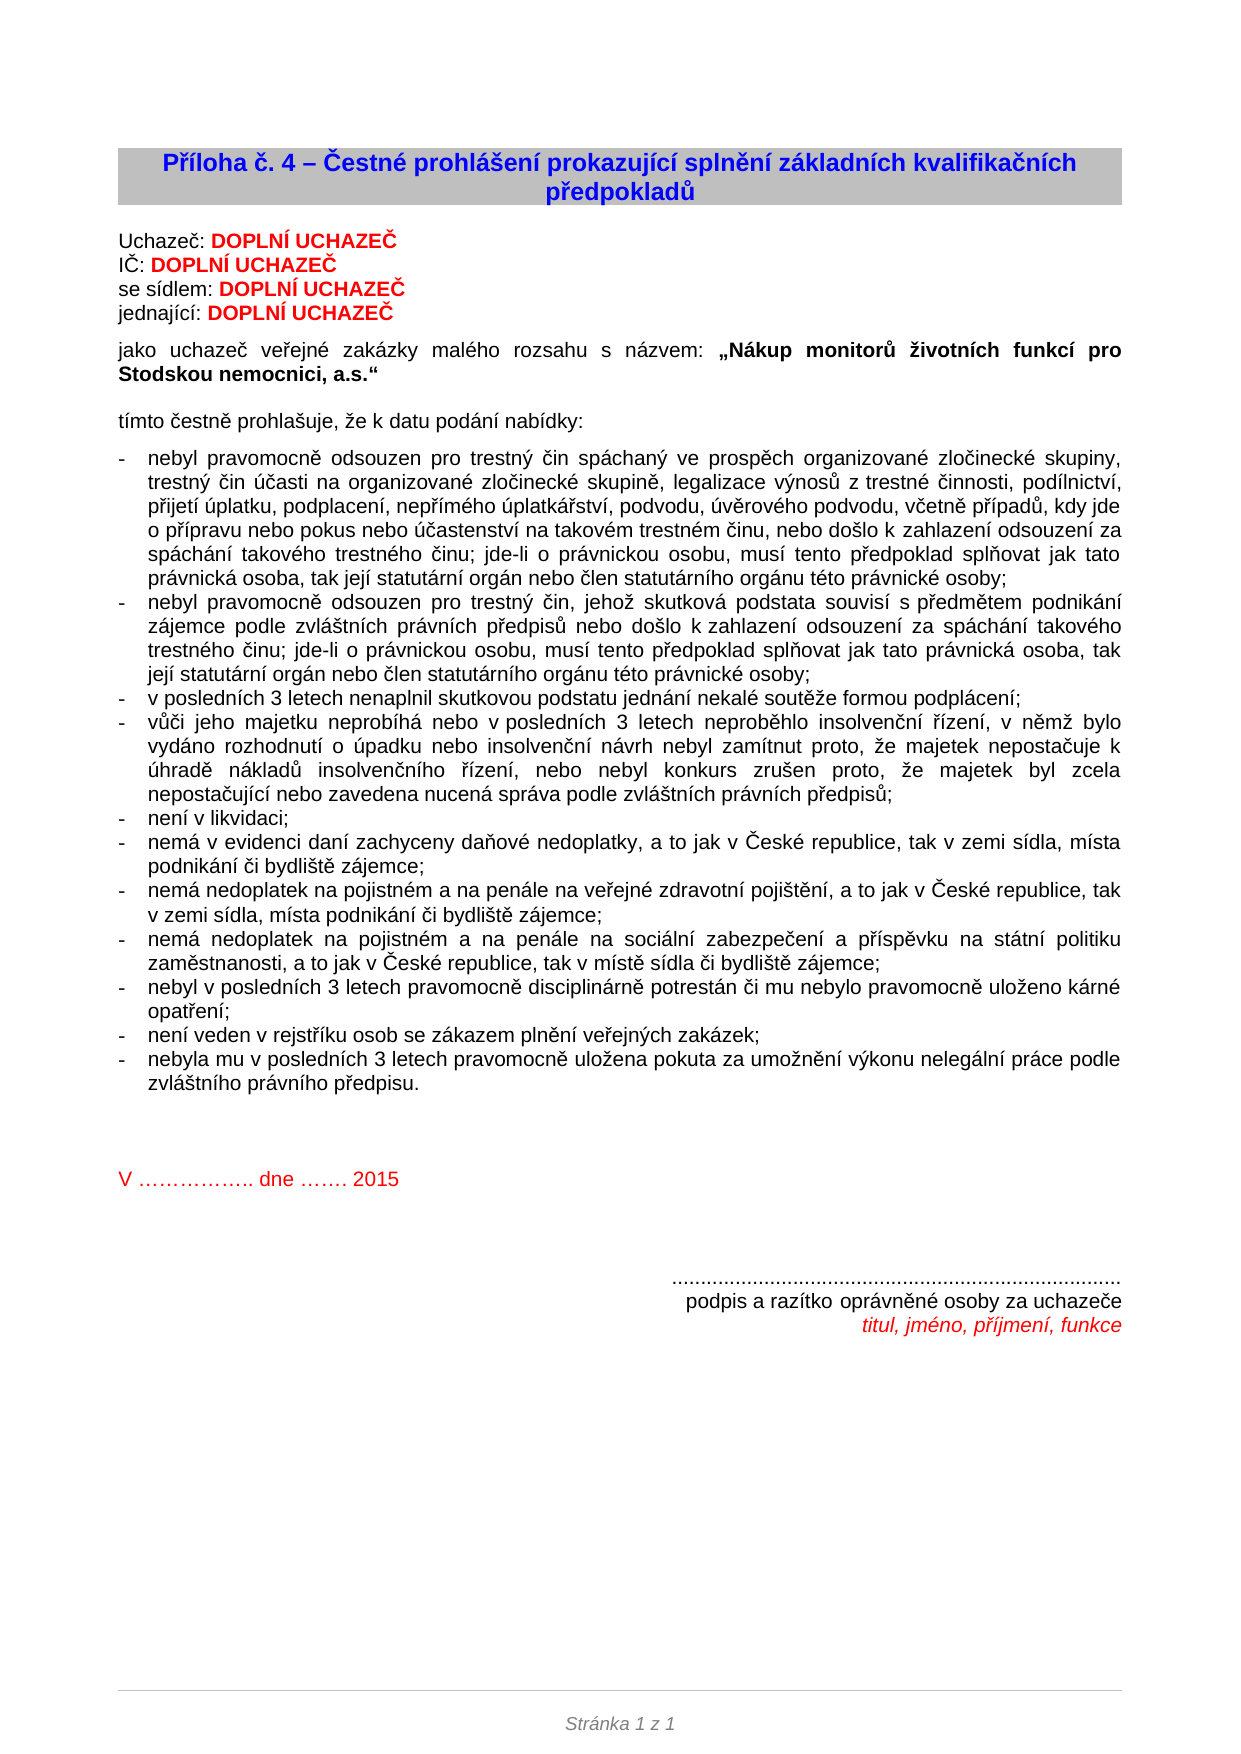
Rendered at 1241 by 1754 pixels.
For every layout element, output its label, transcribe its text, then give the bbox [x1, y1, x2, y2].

text titul, jméno, příjmení, funkce [118, 1313, 1122, 1337]
text jako uchazeč veřejné zakázky malého rozsahu s názvem: „Nákup monitorů životních funkcí pro Stodskou nemocnici, a.s.“ [118, 337, 1122, 385]
list není veden v rejstříku osob se zákazem plnění veřejných zakázek; [118, 1023, 1122, 1047]
list nemá nedoplatek na pojistném a na penále na sociální zabezpečení a příspěvku na státní politiku zaměstnanosti, a to jak v České republice, tak v místě sídla či bydliště zájemce; [118, 926, 1122, 974]
text tímto čestně prohlašuje, že k datu podání nabídky: [118, 409, 1122, 433]
list nebyla mu v posledních 3 letech pravomocně uložena pokuta za umožnění výkonu nelegální práce podle zvláštního právního předpisu. [118, 1047, 1122, 1095]
text .............................................................................. [118, 1265, 1122, 1289]
list nebyl pravomocně odsouzen pro trestný čin spáchaný ve prospěch organizované zločinecké skupiny, trestný čin účasti na organizované zločinecké skupině, legalizace výnosů z trestné činnosti, podílnictví, přijetí úplatku, podplacení, nepřímého úplatkářství, podvodu, úvěrového podvodu, včetně případů, kdy jde o přípravu nebo pokus nebo účastenství na takovém trestném činu, nebo došlo k zahlazení odsouzení za spáchání takového trestného činu; jde-li o právnickou osobu, musí tento předpoklad splňovat jak tato právnická osoba, tak její statutární orgán nebo člen statutárního orgánu této právnické osoby; [118, 446, 1122, 590]
list nemá nedoplatek na pojistném a na penále na veřejné zdravotní pojištění, a to jak v České republice, tak v zemi sídla, místa podnikání či bydliště zájemce; [118, 878, 1122, 926]
text podpis a razítko oprávněné osoby za uchazeče [118, 1289, 1122, 1313]
list vůči jeho majetku neprobíhá nebo v posledních 3 letech neproběhlo insolvenční řízení, v němž bylo vydáno rozhodnutí o úpadku nebo insolvenční návrh nebyl zamítnut proto, že majetek nepostačuje k úhradě nákladů insolvenčního řízení, nebo nebyl konkurs zrušen proto, že majetek byl zcela nepostačující nebo zavedena nucená správa podle zvláštních právních předpisů; [118, 710, 1122, 806]
text jednající: DOPLNÍ UCHAZEČ [118, 301, 1122, 325]
text IČ: DOPLNÍ UCHAZEČ [118, 253, 1122, 277]
text Uchazeč: DOPLNÍ UCHAZEČ [118, 229, 1122, 253]
list nebyl v posledních 3 letech pravomocně disciplinárně potrestán či mu nebylo pravomocně uloženo kárné opatření; [118, 974, 1122, 1023]
list nebyl pravomocně odsouzen pro trestný čin, jehož skutková podstata souvisí s předmětem podnikání zájemce podle zvláštních právních předpisů nebo došlo k zahlazení odsouzení za spáchání takového trestného činu; jde-li o právnickou osobu, musí tento předpoklad splňovat jak tato právnická osoba, tak její statutární orgán nebo člen statutárního orgánu této právnické osoby; [118, 590, 1122, 686]
list není v likvidaci; [118, 806, 1122, 830]
text V …………….. dne ……. 2015 [118, 1167, 1122, 1191]
list v posledních 3 letech nenaplnil skutkovou podstatu jednání nekalé soutěže formou podplácení; [118, 686, 1122, 710]
list nemá v evidenci daní zachyceny daňové nedoplatky, a to jak v České republice, tak v zemi sídla, místa podnikání či bydliště zájemce; [118, 830, 1122, 878]
list Příloha č. 4 – Čestné prohlášení prokazující splnění základních kvalifikačních předpokladů [118, 148, 1122, 205]
text se sídlem: DOPLNÍ UCHAZEČ [118, 277, 1122, 301]
